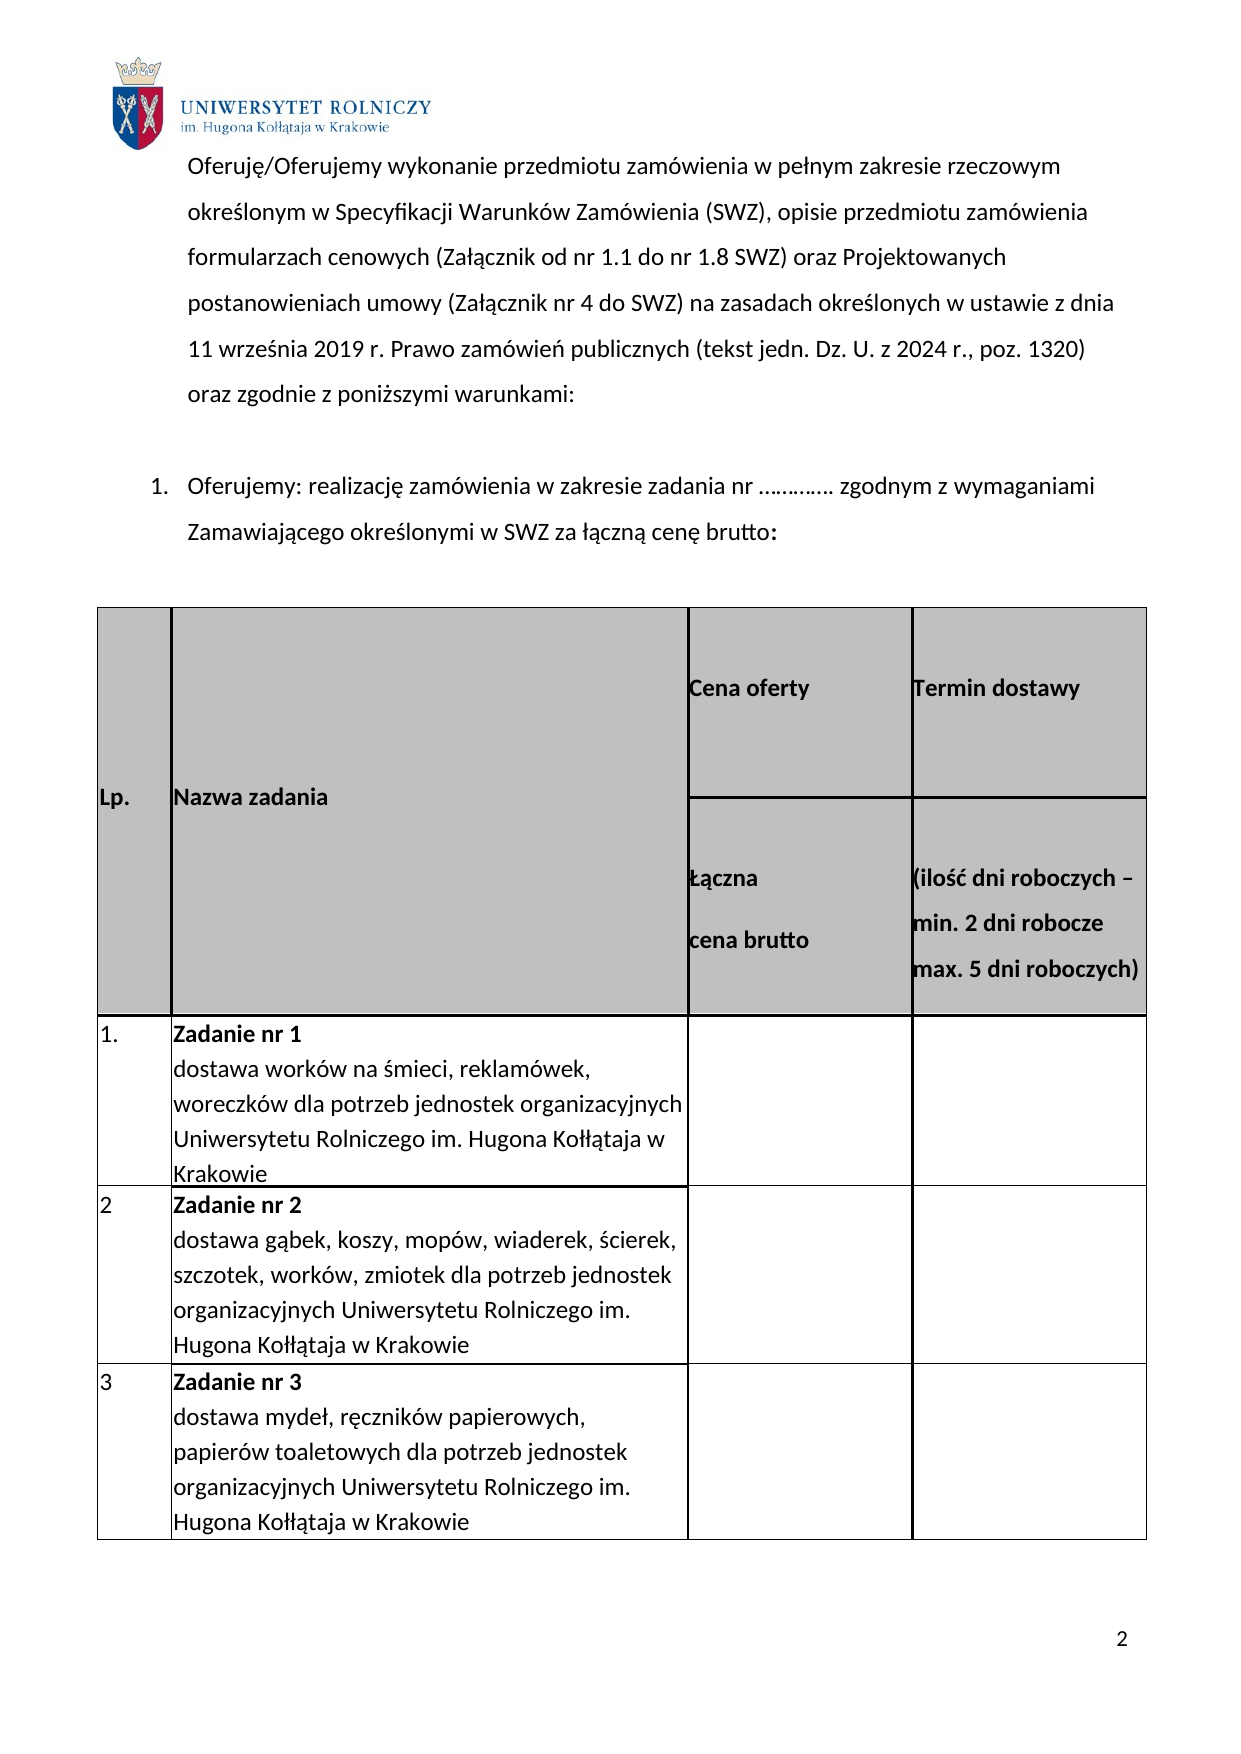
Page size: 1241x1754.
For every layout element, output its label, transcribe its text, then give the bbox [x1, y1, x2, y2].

table_cell 2 [98, 1186, 171, 1362]
table_cell 1. [98, 1017, 171, 1185]
table_cell [914, 1017, 1146, 1185]
table_header Cena oferty [690, 608, 911, 796]
table_cell [914, 1364, 1146, 1539]
table_header Lp. [98, 608, 170, 1013]
table_cell (ilość dni roboczych – min. 2 dni robocze max. 5 dni roboczych) [914, 799, 1146, 1013]
text Oferuję/Oferujemy wykonanie przedmiotu zamówienia w pełnym zakresie rzeczowym określonym w Specyfikacji Warunków Zamówienia (SWZ), opisie przedmiotu zamówienia formularzach cenowych (Załącznik od nr 1.1 do nr 1.8 SWZ) oraz Projektowanych postanowieniach umowy (Załącznik nr 4 do SWZ) na zasadach określonych w ustawie z dnia 11 września 2019 r. Prawo zamówień publicznych (tekst jedn. Dz. U. z 2024 r., poz. 1320) oraz zgodnie z poniższymi warunkami: [187, 150, 1128, 409]
table_cell [914, 1186, 1146, 1362]
table_cell [689, 1017, 911, 1185]
table_cell 3 [98, 1364, 171, 1539]
table_cell [689, 1364, 911, 1539]
table_cell Zadanie nr 2 dostawa gąbek, koszy, mopów, wiaderek, ścierek, szczotek, worków, zmiotek dla potrzeb jednostek organizacyjnych Uniwersytetu Rolniczego im. Hugona Kołłątaja w Krakowie [172, 1188, 687, 1362]
list Oferujemy: realizację zamówienia w zakresie zadania nr …………. zgodnym z wymaganiami Zamawiającego określonymi w SWZ za łączną cenę brutto: [150, 470, 1128, 546]
table_header Termin dostawy [914, 608, 1146, 796]
picture [112, 57, 431, 150]
table_cell Zadanie nr 1 dostawa worków na śmieci, reklamówek, woreczków dla potrzeb jednostek organizacyjnych Uniwersytetu Rolniczego im. Hugona Kołłątaja w Krakowie [172, 1017, 687, 1185]
table_cell [689, 1186, 911, 1362]
table_header Nazwa zadania [173, 608, 687, 1013]
table_cell Łączna cena brutto [690, 799, 911, 1013]
table_cell Zadanie nr 3 dostawa mydeł, ręczników papierowych, papierów toaletowych dla potrzeb jednostek organizacyjnych Uniwersytetu Rolniczego im. Hugona Kołłątaja w Krakowie [172, 1365, 687, 1539]
